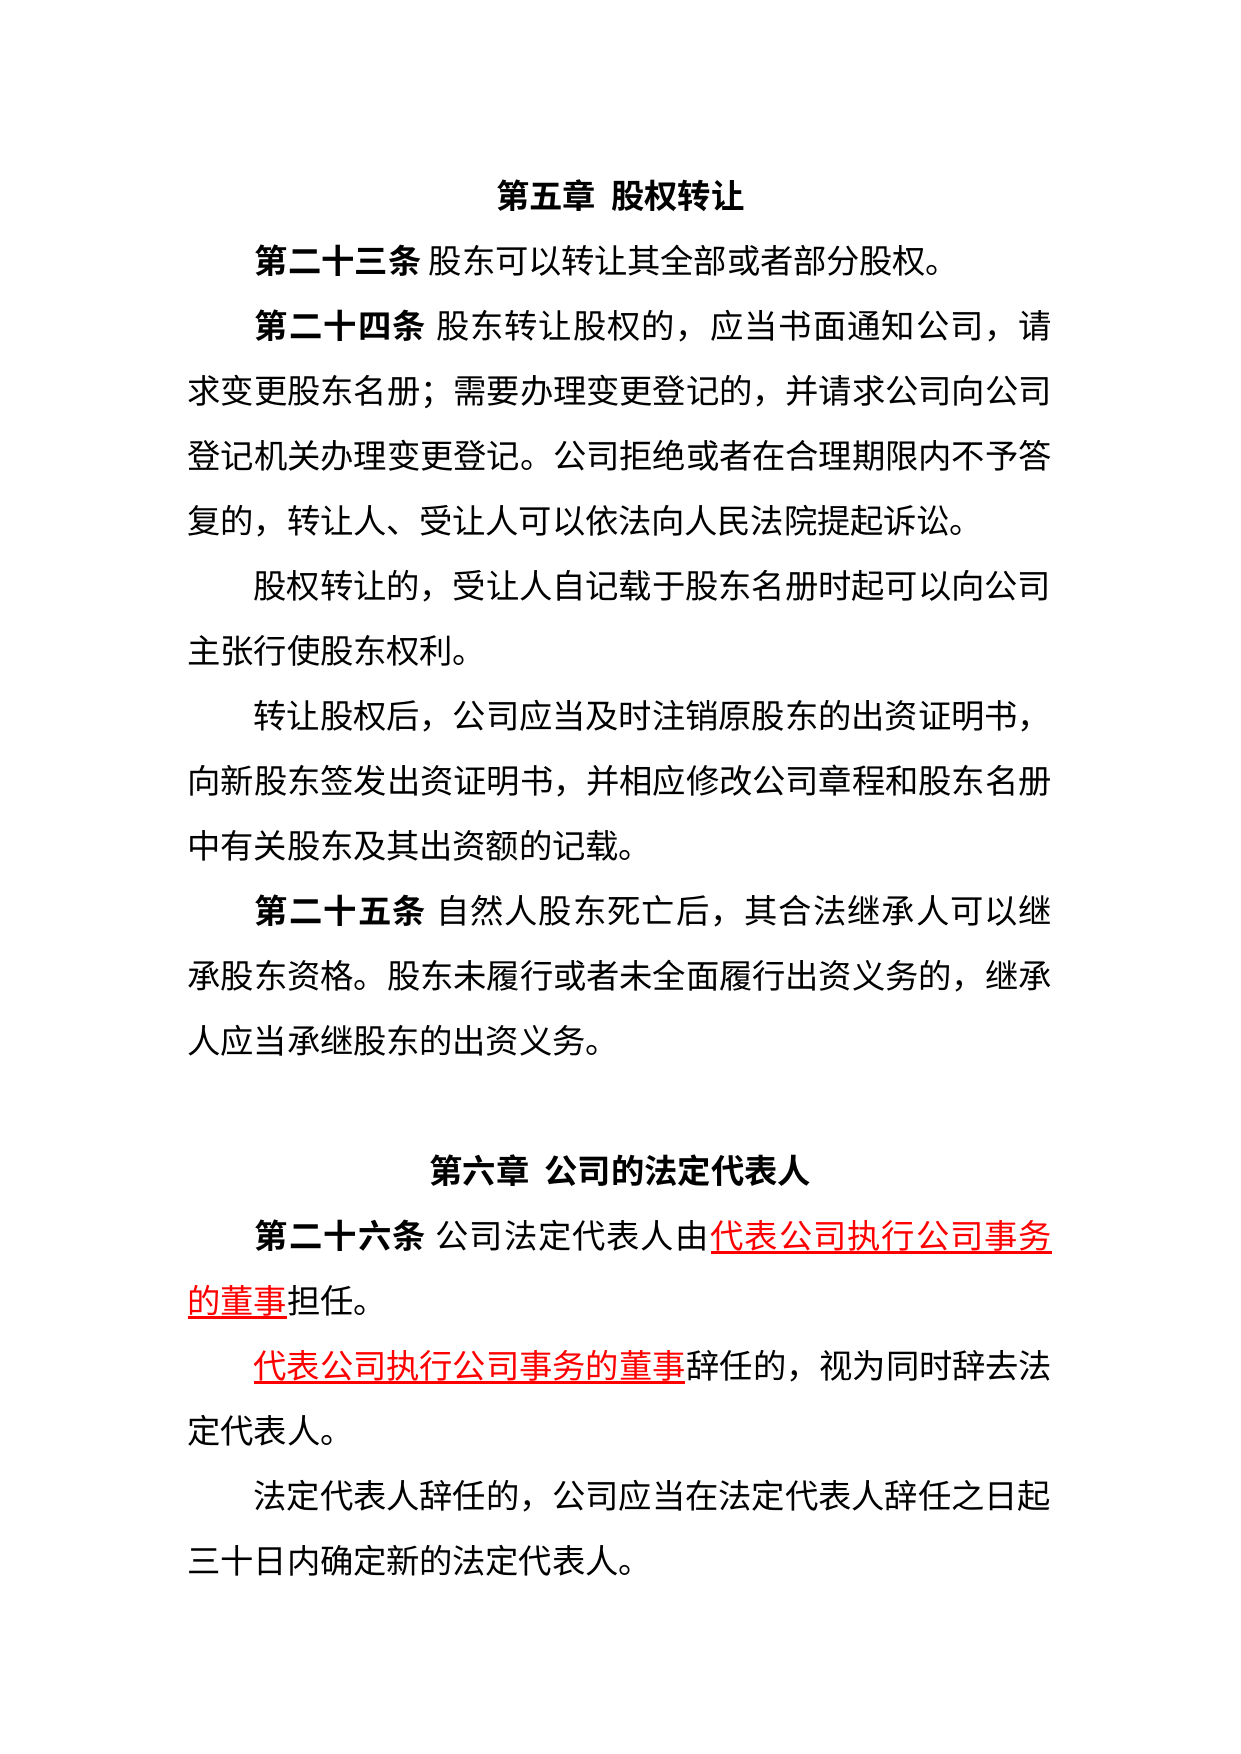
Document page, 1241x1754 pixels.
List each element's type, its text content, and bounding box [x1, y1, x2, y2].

text 第二十五条 自然人股东死亡后，其合法继承人可以继承股东资格。股东未履行或者未全面履行出资义务的，继承人应当承继股东的出资义务。 [187, 877, 1053, 1072]
text 转让股权后，公司应当及时注销原股东的出资证明书，向新股东签发出资证明书，并相应修改公司章程和股东名册中有关股东及其出资额的记载。 [187, 682, 1053, 877]
text 法定代表人辞任的，公司应当在法定代表人辞任之日起三十日内确定新的法定代表人。 [187, 1462, 1053, 1592]
text 第五章 股权转让 [187, 162, 1053, 227]
text 第二十四条 股东转让股权的，应当书面通知公司，请求变更股东名册；需要办理变更登记的，并请求公司向公司登记机关办理变更登记。公司拒绝或者在合理期限内不予答复的，转让人、受让人可以依法向人民法院提起诉讼。 [187, 292, 1053, 552]
text 股权转让的，受让人自记载于股东名册时起可以向公司主张行使股东权利。 [187, 552, 1053, 682]
text 第二十三条 股东可以转让其全部或者部分股权。 [187, 227, 1053, 292]
text 代表公司执行公司事务的董事辞任的，视为同时辞去法定代表人。 [187, 1332, 1053, 1462]
text 第六章 公司的法定代表人 [187, 1137, 1053, 1202]
text 第二十六条 公司法定代表人由代表公司执行公司事务的董事担任。 [187, 1202, 1053, 1332]
